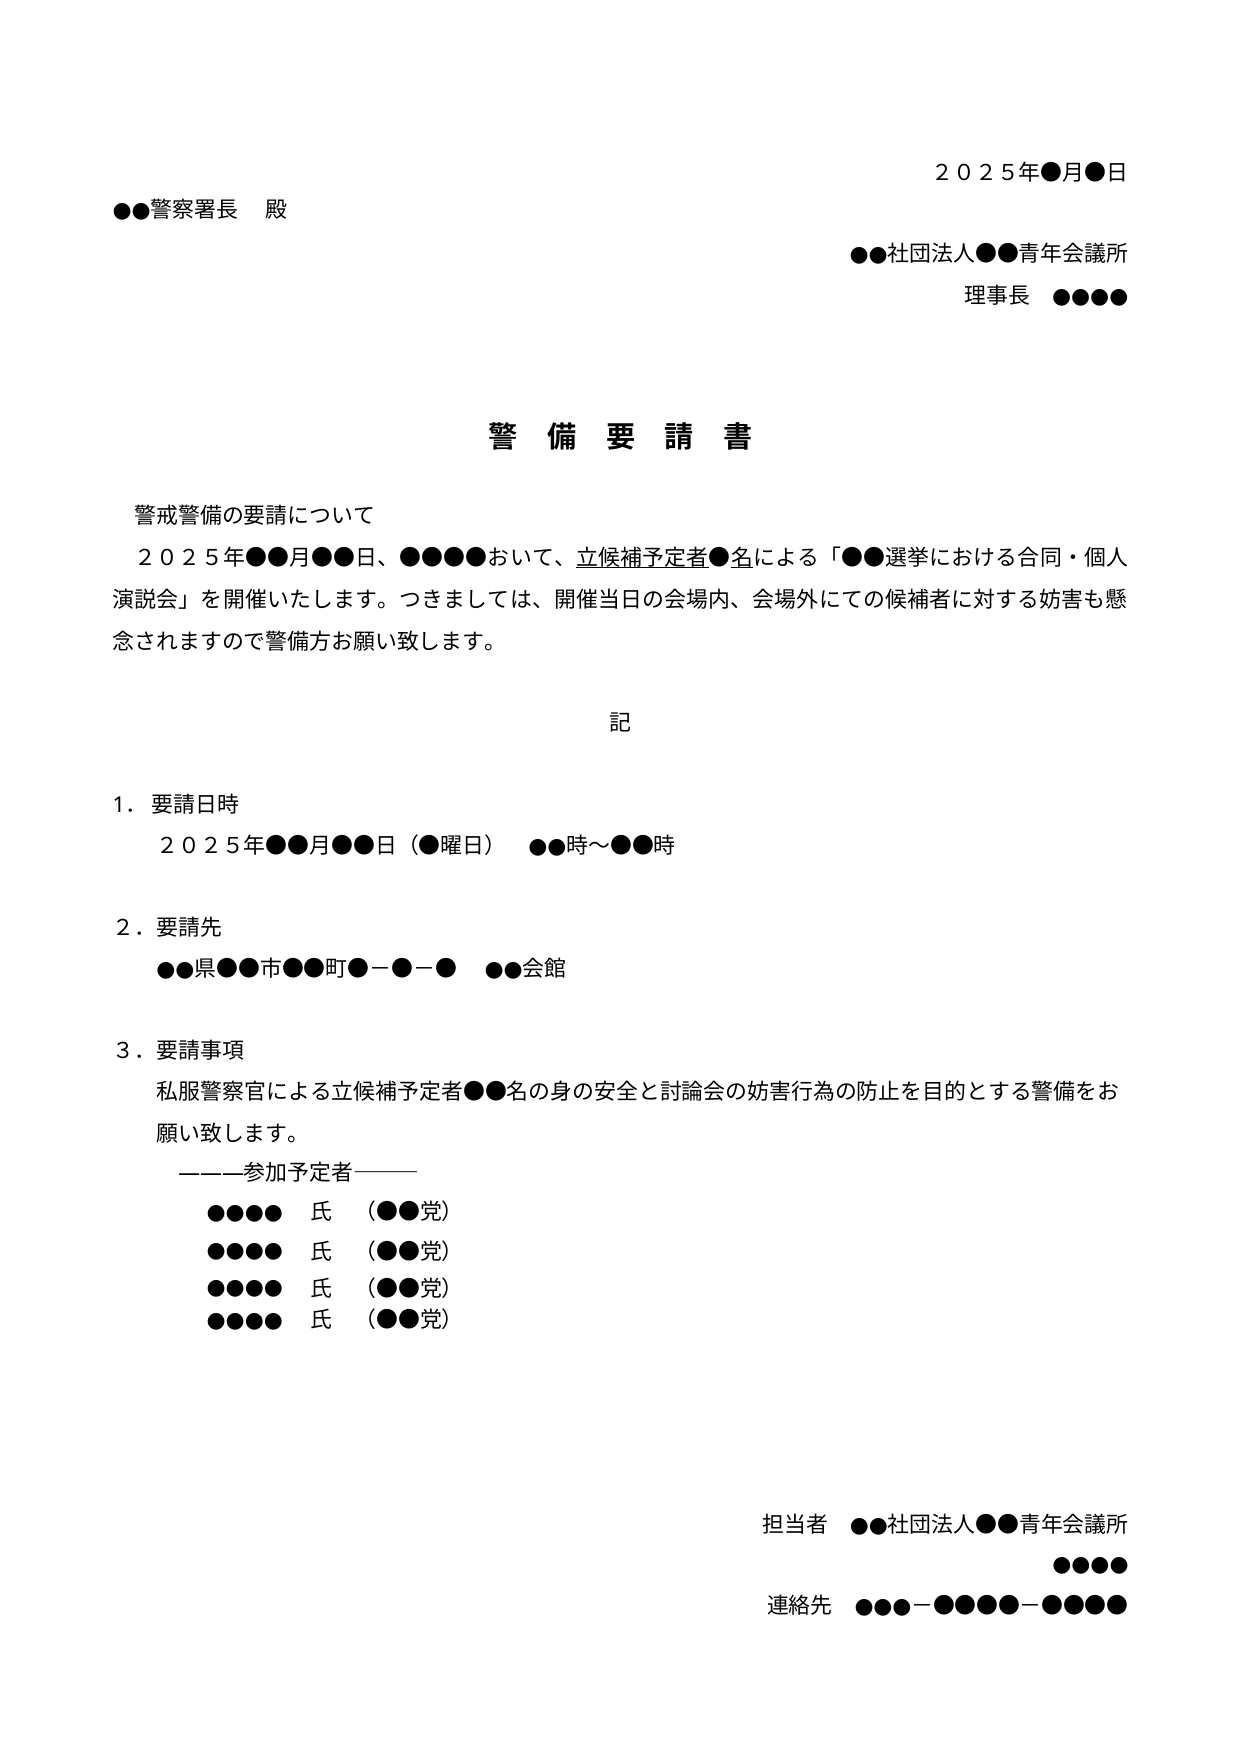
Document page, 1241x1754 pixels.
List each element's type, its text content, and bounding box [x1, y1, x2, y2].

table_cell ●●●● [196, 1267, 299, 1304]
text ２０２５年●●月●●日（●曜日） ●●時～●●時 [156, 828, 1140, 860]
table_cell ●●●● [196, 1229, 299, 1267]
table_cell （●●党） [343, 1229, 468, 1267]
text ２．要請先 [112, 910, 1140, 942]
text ２０２５年●月●日 [833, 155, 1128, 186]
table_cell ●●●● [196, 1304, 299, 1334]
text 警戒警備の要請について [134, 498, 1140, 530]
table_header （●●党） [343, 1199, 468, 1229]
text ３．要請事項 [112, 1033, 1140, 1064]
text ●●●● 連絡先 ●●●－●●●●－●●●● [756, 1548, 1128, 1620]
table_header ●●●● [196, 1199, 299, 1229]
text 1． 要請日時 [112, 787, 1140, 819]
table_header 氏 [299, 1199, 343, 1229]
text 記 [102, 705, 1138, 737]
text 担当者 ●●社団法人●●青年会議所 [102, 1507, 1128, 1538]
title 警 備 要 請 書 [102, 407, 1138, 458]
text ●●県●●市●●町●－●－● ●●会館 [156, 951, 1140, 983]
text 理事長 ●●●● [833, 278, 1128, 309]
text ２０２５年●●月●●日、●●●●おいて、立候補予定者●名による「●●選挙における合同・個人演説会」を開催いたします。つきましては、開催当日の会場内、会場外にての候補者に対する妨害も懸念されますので警備方お願い致します。 [112, 539, 1128, 655]
text ●●警察署長 殿 [112, 192, 291, 224]
text ―――参加予定者――― [178, 1158, 1140, 1186]
table_cell 氏 [299, 1304, 343, 1334]
table_cell 氏 [299, 1229, 343, 1267]
text 私服警察官による立候補予定者●●名の身の安全と討論会の妨害行為の防止を目的とする警備をお願い致します。 [156, 1074, 1128, 1148]
table_cell （●●党） [343, 1267, 468, 1304]
table_cell 氏 [299, 1267, 343, 1304]
text ●●社団法人●●青年会議所 [833, 236, 1128, 268]
table_cell （●●党） [343, 1304, 468, 1334]
